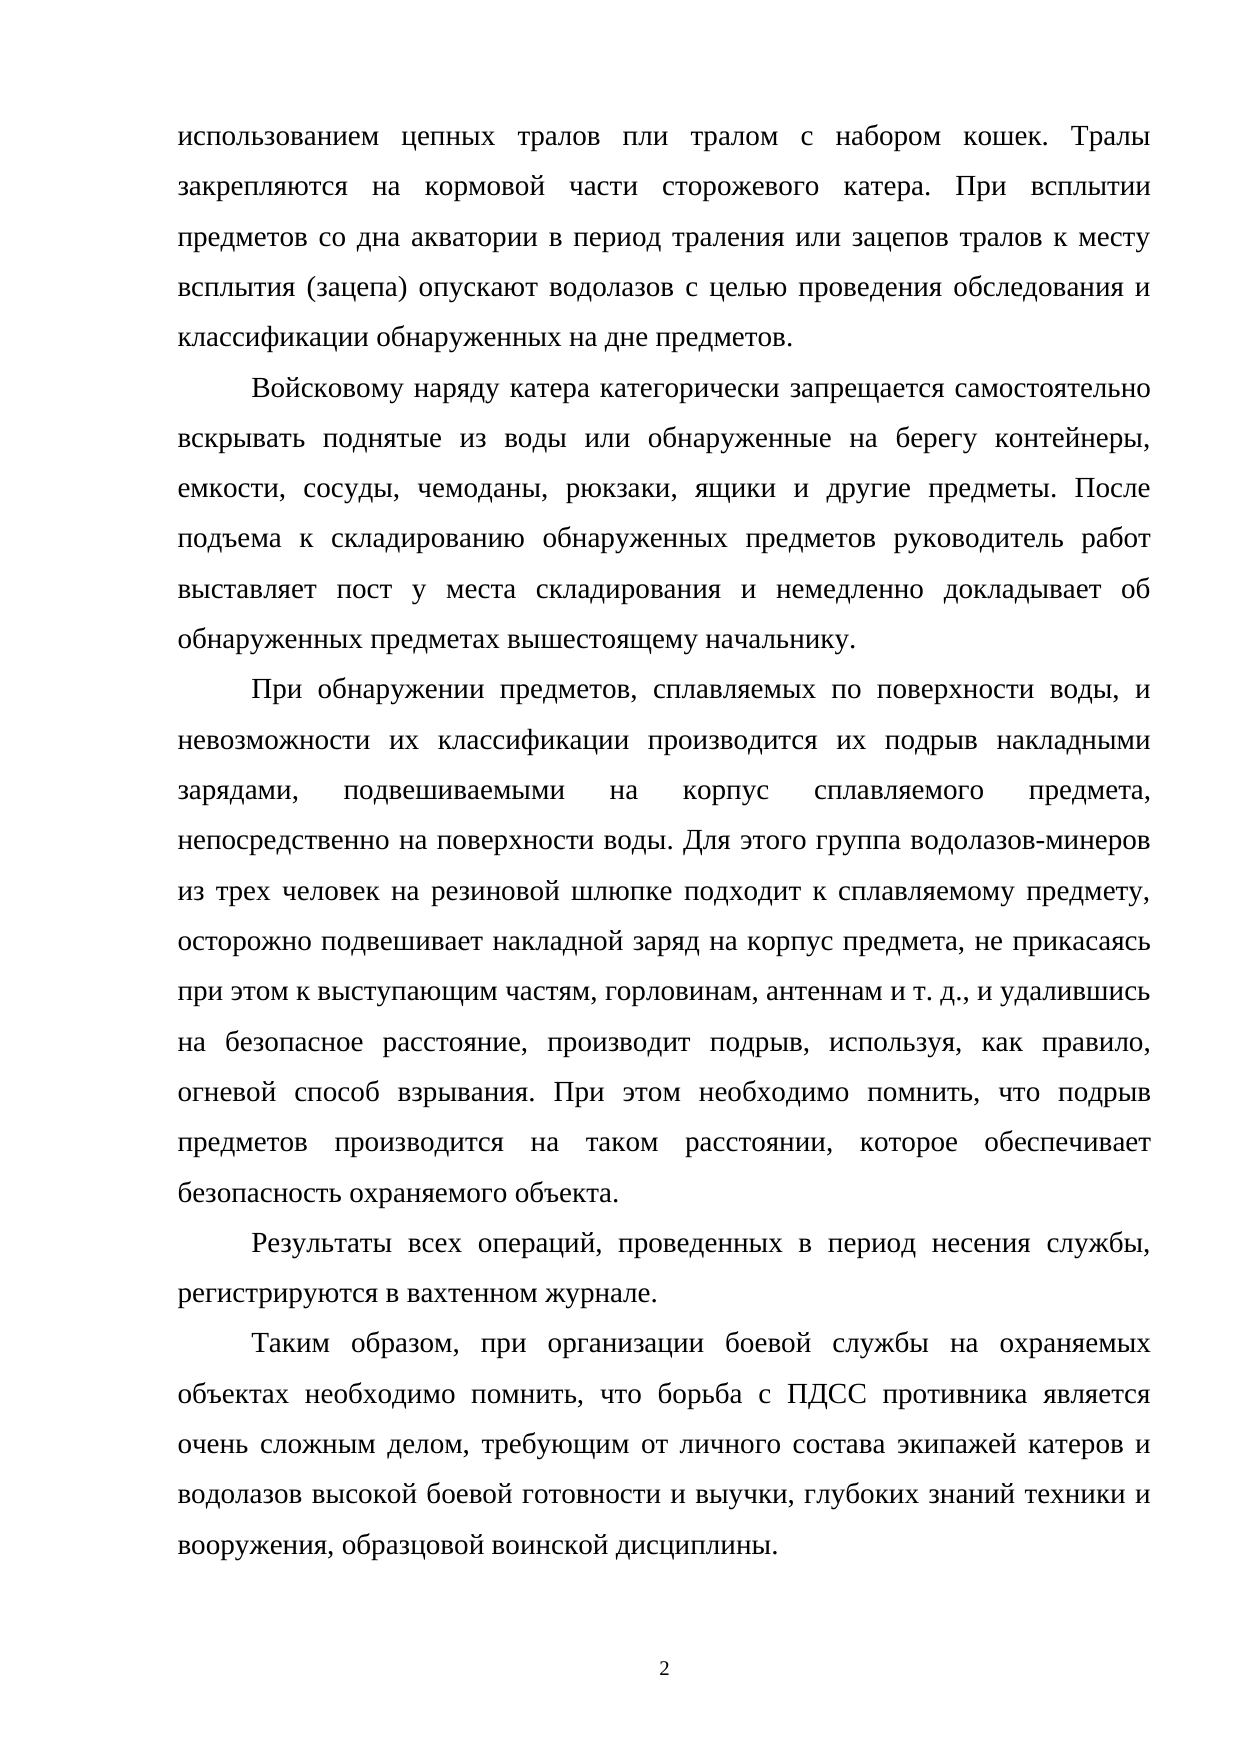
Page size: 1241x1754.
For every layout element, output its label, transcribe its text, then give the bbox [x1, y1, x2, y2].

text При обнаружении предметов, сплавляемых по поверхности воды, и невозможности их классификации производится их подрыв накладными зарядами, подвешиваемыми на корпус сплавляемого предмета, непосредственно на поверхности воды. Для этого группа водолазов-минеров из трех человек на резиновой шлюпке подходит к сплавляемому предмету, осторожно подвешивает накладной заряд на корпус предмета, не прикасаясь при этом к выступающим частям, горловинам, антеннам и т. д., и удалившись на безопасное расстояние, производит подрыв, используя, как правило, огневой способ взрывания. При этом необходимо помнить, что подрыв предметов производится на таком расстоянии, которое обеспечивает безопасность охраняемого объекта. [177, 672, 1152, 1208]
text Войсковому наряду катера категорически запрещается самостоятельно вскрывать поднятые из воды или обнаруженные на берегу контейнеры, емкости, сосуды, чемоданы, рюкзаки, ящики и другие предметы. После подъема к складированию обнаруженных предметов руководитель работ выставляет пост у места складирования и немедленно докладывает об обнаруженных предметах вышестоящему начальнику. [177, 370, 1152, 655]
text Результаты всех операций, проведенных в период несения службы, регистрируются в вахтенном журнале. [177, 1225, 1152, 1309]
text Таким образом, при организации боевой службы на охраняемых объектах необходимо помнить, что борьба с ПДСС противника является очень сложным делом, требующим от личного состава экипажей катеров и водолазов высокой боевой готовности и выучки, глубоких знаний техники и вооружения, образцовой воинской дисциплины. [177, 1326, 1152, 1560]
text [177, 118, 1152, 353]
